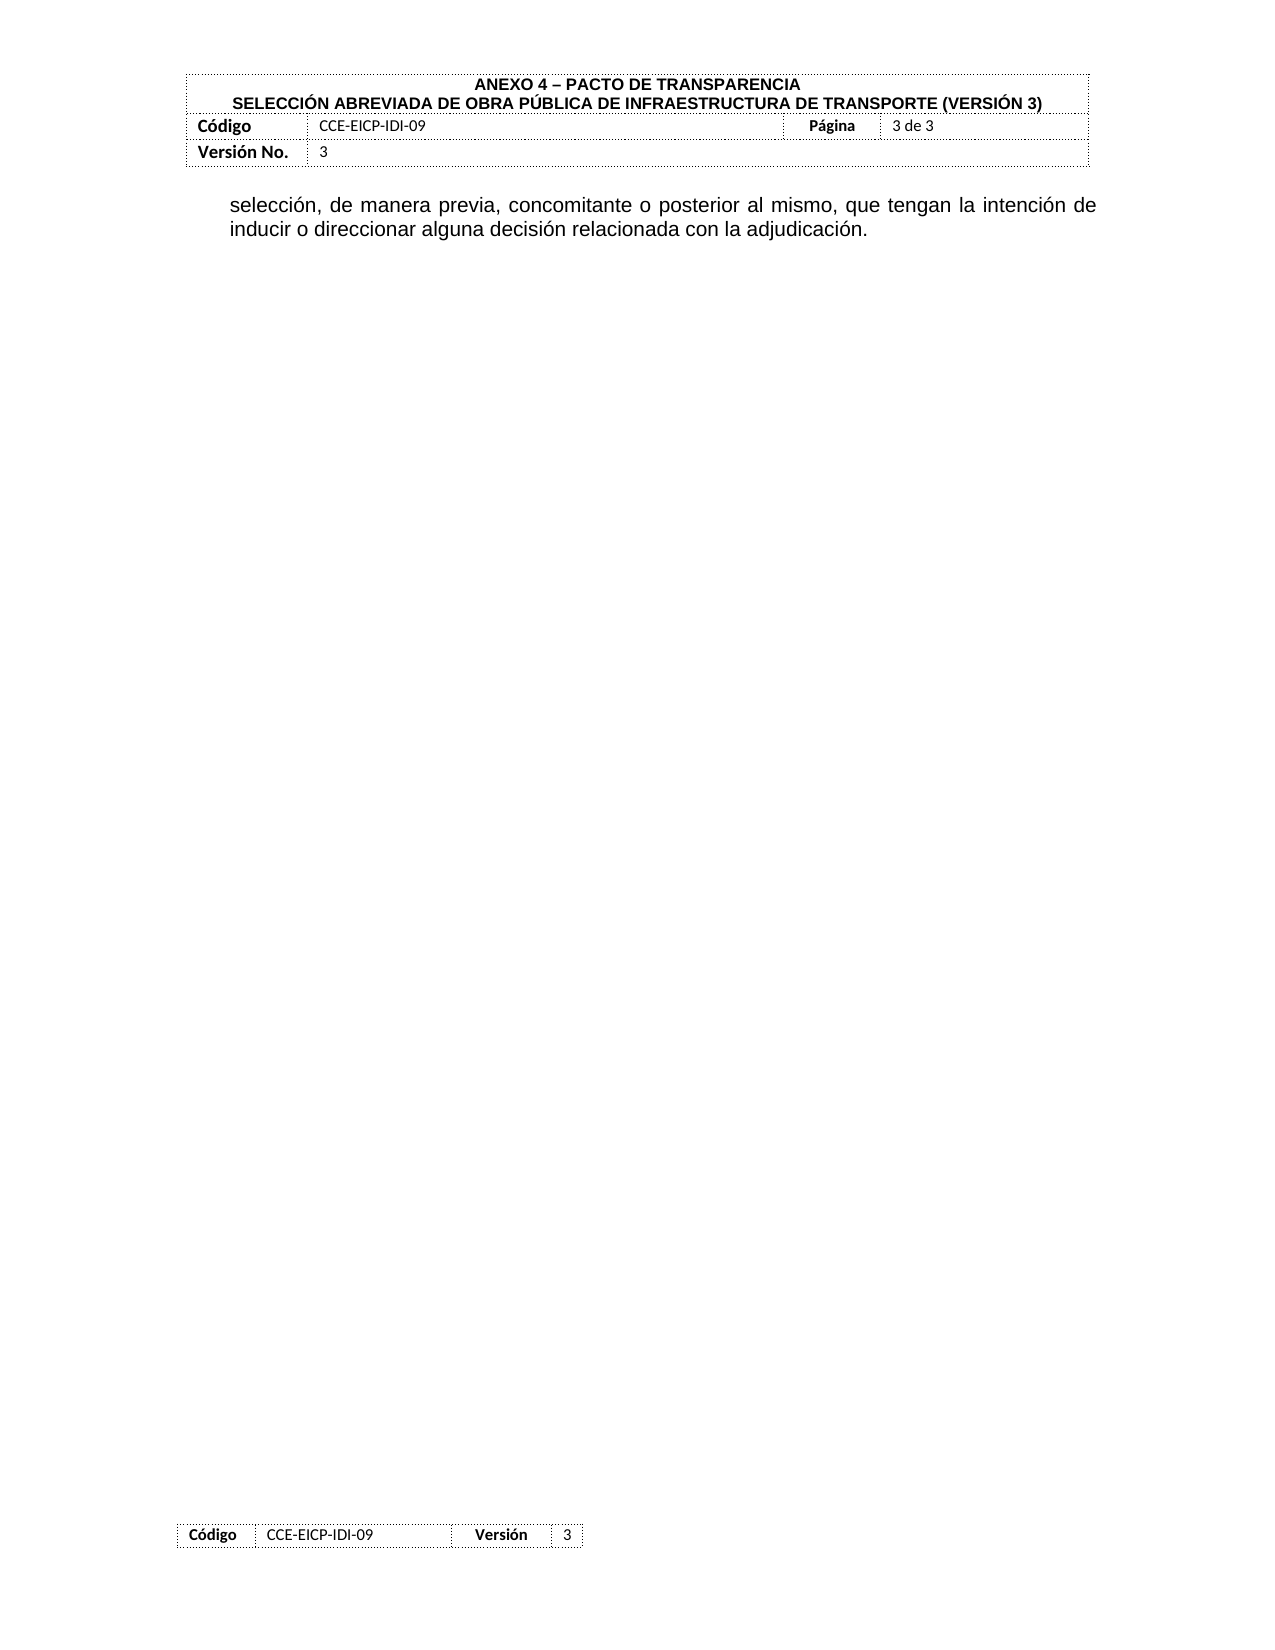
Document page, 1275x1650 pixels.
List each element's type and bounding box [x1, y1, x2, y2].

list [192, 193, 1098, 241]
